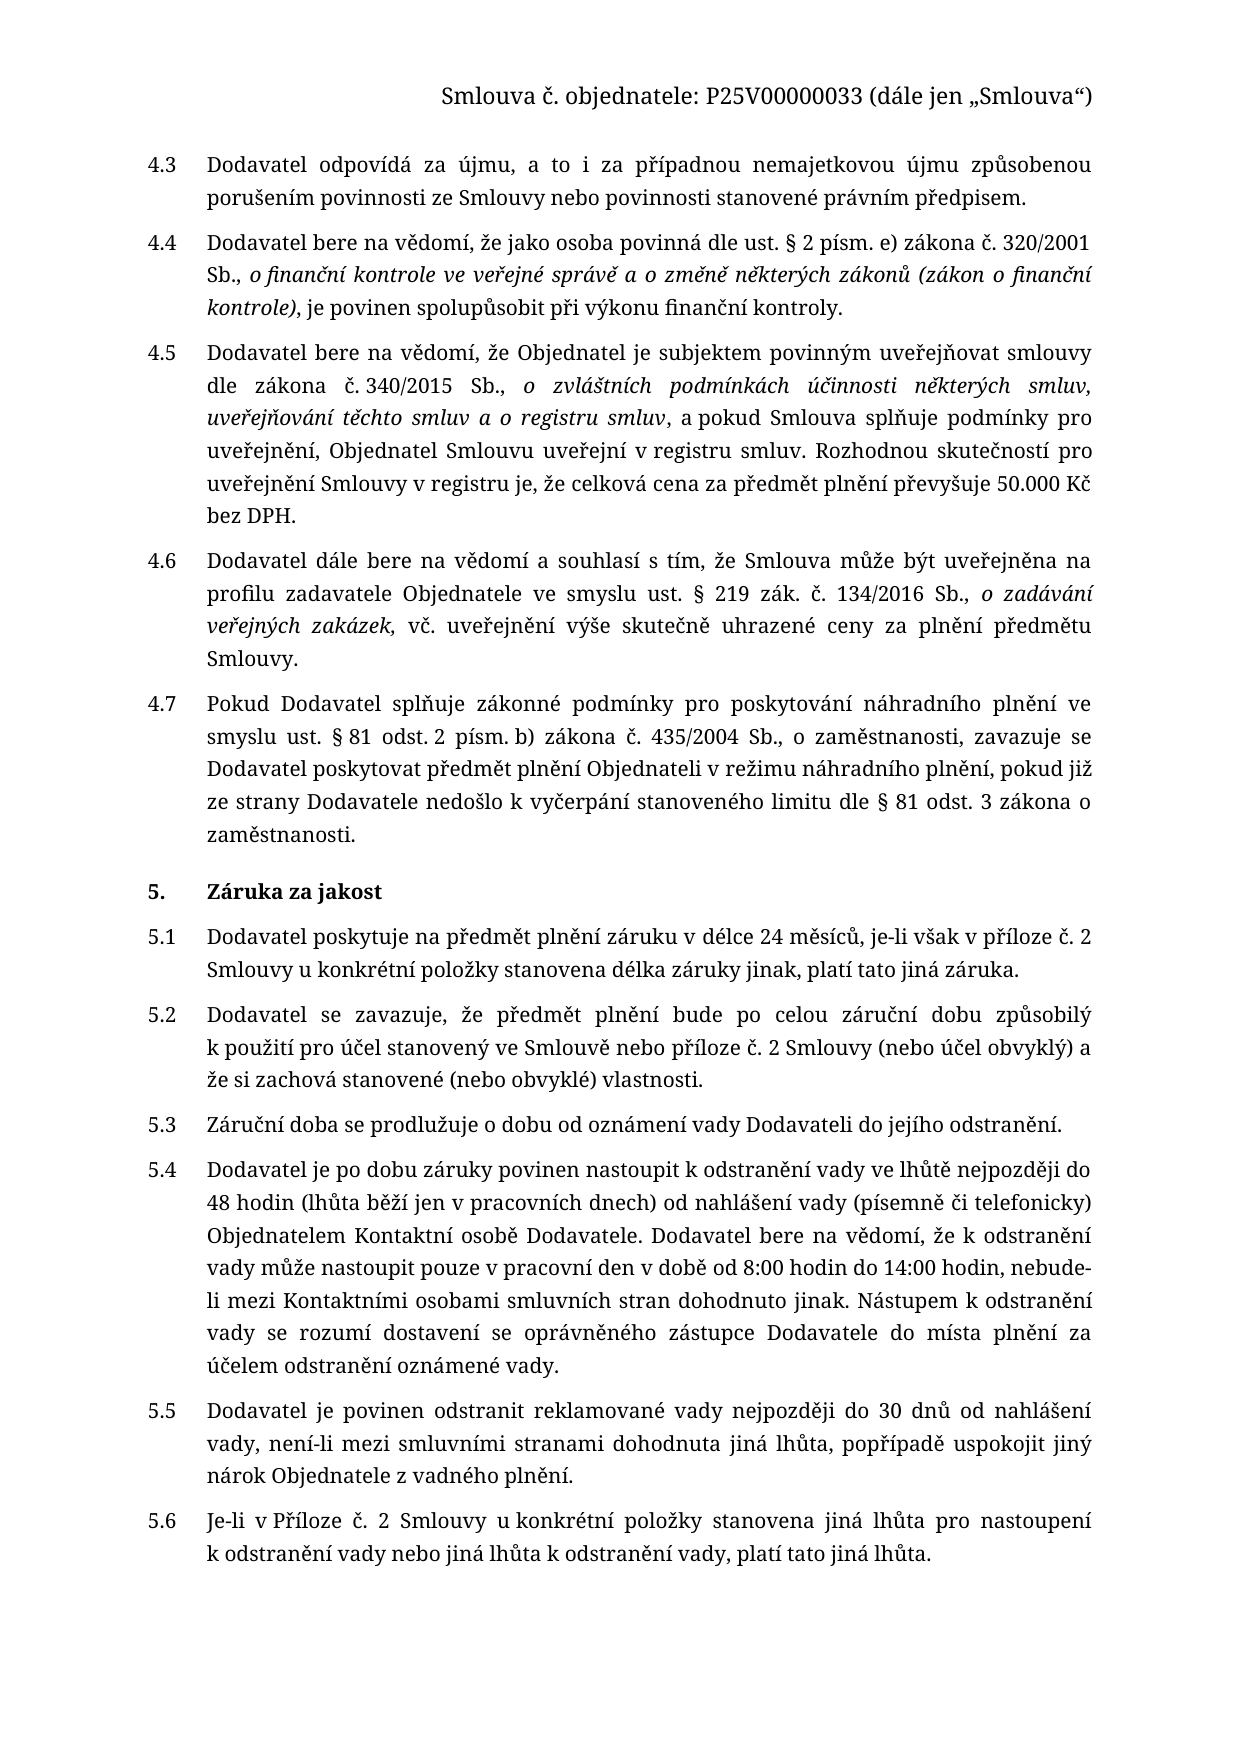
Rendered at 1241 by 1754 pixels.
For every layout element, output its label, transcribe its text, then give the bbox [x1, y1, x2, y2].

list Dodavatel je povinen odstranit reklamované vady nejpozději do 30 dnů od nahlášení vady, není-li mezi smluvními stranami dohodnuta jiná lhůta, popřípadě uspokojit jiný nárok Objednatele z vadného plnění. [148, 1396, 1093, 1490]
list Dodavatel poskytuje na předmět plnění záruku v délce 24 měsíců, je-li však v příloze č. 2 Smlouvy u konkrétní položky stanovena délka záruky jinak, platí tato jiná záruka. [148, 922, 1093, 983]
list Dodavatel dále bere na vědomí a souhlasí s tím, že Smlouva může být uveřejněna na profilu zadavatele Objednatele ve smyslu ust. § 219 zák. č. 134/2016 Sb., o zadávání veřejných zakázek, vč. uveřejnění výše skutečně uhrazené ceny za plnění předmětu Smlouvy. [148, 546, 1093, 673]
list Dodavatel bere na vědomí, že jako osoba povinná dle ust. § 2 písm. e) zákona č. 320/2001 Sb., o finanční kontrole ve veřejné správě a o změně některých zákonů (zákon o finanční kontrole), je povinen spolupůsobit při výkonu finanční kontroly. [148, 228, 1093, 322]
list Je-li v Příloze č. 2 Smlouvy u konkrétní položky stanovena jiná lhůta pro nastoupení k odstranění vady nebo jiná lhůta k odstranění vady, platí tato jiná lhůta. [148, 1507, 1093, 1568]
list Dodavatel bere na vědomí, že Objednatel je subjektem povinným uveřejňovat smlouvy dle zákona č. 340/2015 Sb., o zvláštních podmínkách účinnosti některých smluv, uveřejňování těchto smluv a o registru smluv, a pokud Smlouva splňuje podmínky pro uveřejnění, Objednatel Smlouvu uveřejní v registru smluv. Rozhodnou skutečností pro uveřejnění Smlouvy v registru je, že celková cena za předmět plnění převyšuje 50.000 Kč bez DPH. [148, 338, 1093, 530]
list Pokud Dodavatel splňuje zákonné podmínky pro poskytování náhradního plnění ve smyslu ust. § 81 odst. 2 písm. b) zákona č. 435/2004 Sb., o zaměstnanosti, zavazuje se Dodavatel poskytovat předmět plnění Objednateli v režimu náhradního plnění, pokud již ze strany Dodavatele nedošlo k vyčerpání stanoveného limitu dle § 81 odst. 3 zákona o zaměstnanosti. [148, 689, 1093, 848]
list Dodavatel odpovídá za újmu, a to i za případnou nemajetkovou újmu způsobenou porušením povinnosti ze Smlouvy nebo povinnosti stanovené právním předpisem. [148, 150, 1093, 211]
list Záruka za jakost [148, 877, 1093, 906]
list Záruční doba se prodlužuje o dobu od oznámení vady Dodavateli do jejího odstranění. [148, 1110, 1093, 1139]
list Dodavatel se zavazuje, že předmět plnění bude po celou záruční dobu způsobilý k použití pro účel stanovený ve Smlouvě nebo příloze č. 2 Smlouvy (nebo účel obvyklý) a že si zachová stanovené (nebo obvyklé) vlastnosti. [148, 1000, 1093, 1094]
list Dodavatel je po dobu záruky povinen nastoupit k odstranění vady ve lhůtě nejpozději do 48 hodin (lhůta běží jen v pracovních dnech) od nahlášení vady (písemně či telefonicky) Objednatelem Kontaktní osobě Dodavatele. Dodavatel bere na vědomí, že k odstranění vady může nastoupit pouze v pracovní den v době od 8:00 hodin do 14:00 hodin, nebude-li mezi Kontaktními osobami smluvních stran dohodnuto jinak. Nástupem k odstranění vady se rozumí dostavení se oprávněného zástupce Dodavatele do místa plnění za účelem odstranění oznámené vady. [148, 1156, 1093, 1379]
